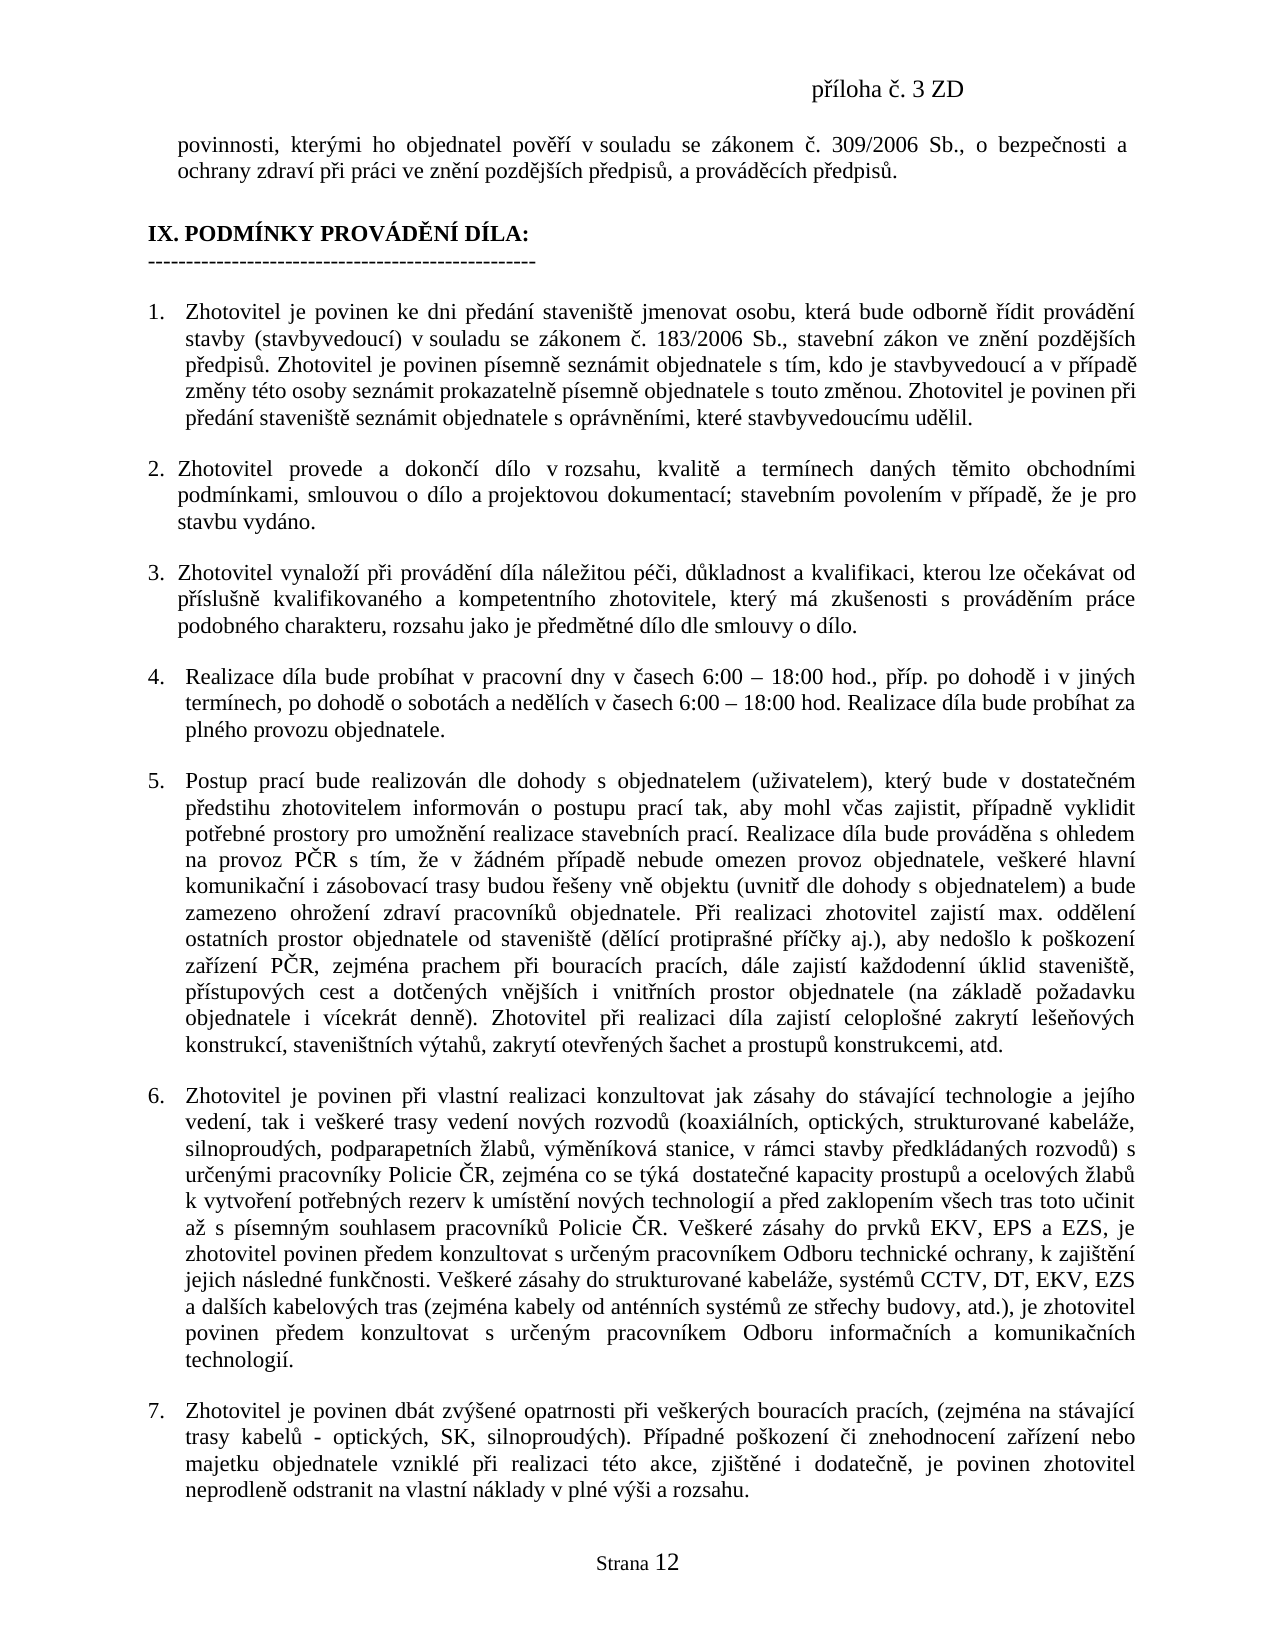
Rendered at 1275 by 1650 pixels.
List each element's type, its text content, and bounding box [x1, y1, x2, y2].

list Zhotovitel je povinen dbát zvýšené opatrnosti při veškerých bouracích pracích, (zejména na stávající trasy kabelů - optických, SK, silnoproudých). Případné poškození či znehodnocení zařízení nebo majetku objednatele vzniklé při realizaci této akce, zjištěné i dodatečně, je povinen zhotovitel neprodleně odstranit na vlastní náklady v plné výši a rozsahu. [148, 1397, 1137, 1502]
list Zhotovitel provede a dokončí dílo v rozsahu, kvalitě a termínech daných těmito obchodními podmínkami, smlouvou o dílo a projektovou dokumentací; stavebním povolením v případě, že je pro stavbu vydáno. [148, 455, 1137, 534]
list Postup prací bude realizován dle dohody s objednatelem (uživatelem), který bude v dostatečném předstihu zhotovitelem informován o postupu prací tak, aby mohl včas zajistit, případně vyklidit potřebné prostory pro umožnění realizace stavebních prací. Realizace díla bude prováděna s ohledem na provoz PČR s tím, že v žádném případě nebude omezen provoz objednatele, veškeré hlavní komunikační i zásobovací trasy budou řešeny vně objektu (uvnitř dle dohody s objednatelem) a bude zamezeno ohrožení zdraví pracovníků objednatele. Při realizaci zhotovitel zajistí max. oddělení ostatních prostor objednatele od staveniště (dělící protiprašné příčky aj.), aby nedošlo k poškození zařízení PČR, zejména prachem při bouracích pracích, dále zajistí každodenní úklid staveniště, přístupových cest a dotčených vnějších i vnitřních prostor objednatele (na základě požadavku objednatele i vícekrát denně). Zhotovitel při realizaci díla zajistí celoplošné zakrytí lešeňových konstrukcí, staveništních výtahů, zakrytí otevřených šachet a prostupů konstrukcemi, atd. [148, 767, 1137, 1057]
list Zhotovitel je povinen při vlastní realizaci konzultovat jak zásahy do stávající technologie a jejího vedení, tak i veškeré trasy vedení nových rozvodů (koaxiálních, optických, strukturované kabeláže, silnoproudých, podparapetních žlabů, výměníková stanice, v rámci stavby předkládaných rozvodů) s určenými pracovníky Policie ČR, zejména co se týká dostatečné kapacity prostupů a ocelových žlabů k vytvoření potřebných rezerv k umístění nových technologií a před zaklopením všech tras toto učinit až s písemným souhlasem pracovníků Policie ČR. Veškeré zásahy do prvků EKV, EPS a EZS, je zhotovitel povinen předem konzultovat s určeným pracovníkem Odboru technické ochrany, k zajištění jejich následné funkčnosti. Veškeré zásahy do strukturované kabeláže, systémů CCTV, DT, EKV, EZS a dalších kabelových tras (zejména kabely od anténních systémů ze střechy budovy, atd.), je zhotovitel povinen předem konzultovat s určeným pracovníkem Odboru informačních a komunikačních technologií. [148, 1082, 1137, 1372]
list Realizace díla bude probíhat v pracovní dny v časech 6:00 – 18:00 hod., příp. po dohodě i v jiných termínech, po dohodě o sobotách a nedělích v časech 6:00 – 18:00 hod. Realizace díla bude probíhat za plného provozu objednatele. [148, 663, 1137, 742]
list Zhotovitel je povinen ke dni předání staveniště jmenovat osobu, která bude odborně řídit provádění stavby (stavbyvedoucí) v souladu se zákonem č. 183/2006 Sb., stavební zákon ve znění pozdějších předpisů. Zhotovitel je povinen písemně seznámit objednatele s tím, kdo je stavbyvedoucí a v případě změny této osoby seznámit prokazatelně písemně objednatele s touto změnou. Zhotovitel je povinen při předání staveniště seznámit objednatele s oprávněními, které stavbyvedoucímu udělil. [148, 298, 1137, 430]
text --------------------------------------------------- [148, 247, 1137, 273]
subtitle IX. PODMÍNKY PROVÁDĚNÍ DÍLA: [148, 221, 1127, 247]
list Zhotovitel vynaloží při provádění díla náležitou péči, důkladnost a kvalifikaci, kterou lze očekávat od příslušně kvalifikovaného a kompetentního zhotovitele, který má zkušenosti s prováděním práce podobného charakteru, rozsahu jako je předmětné dílo dle smlouvy o dílo. [148, 559, 1137, 638]
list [148, 131, 1127, 184]
